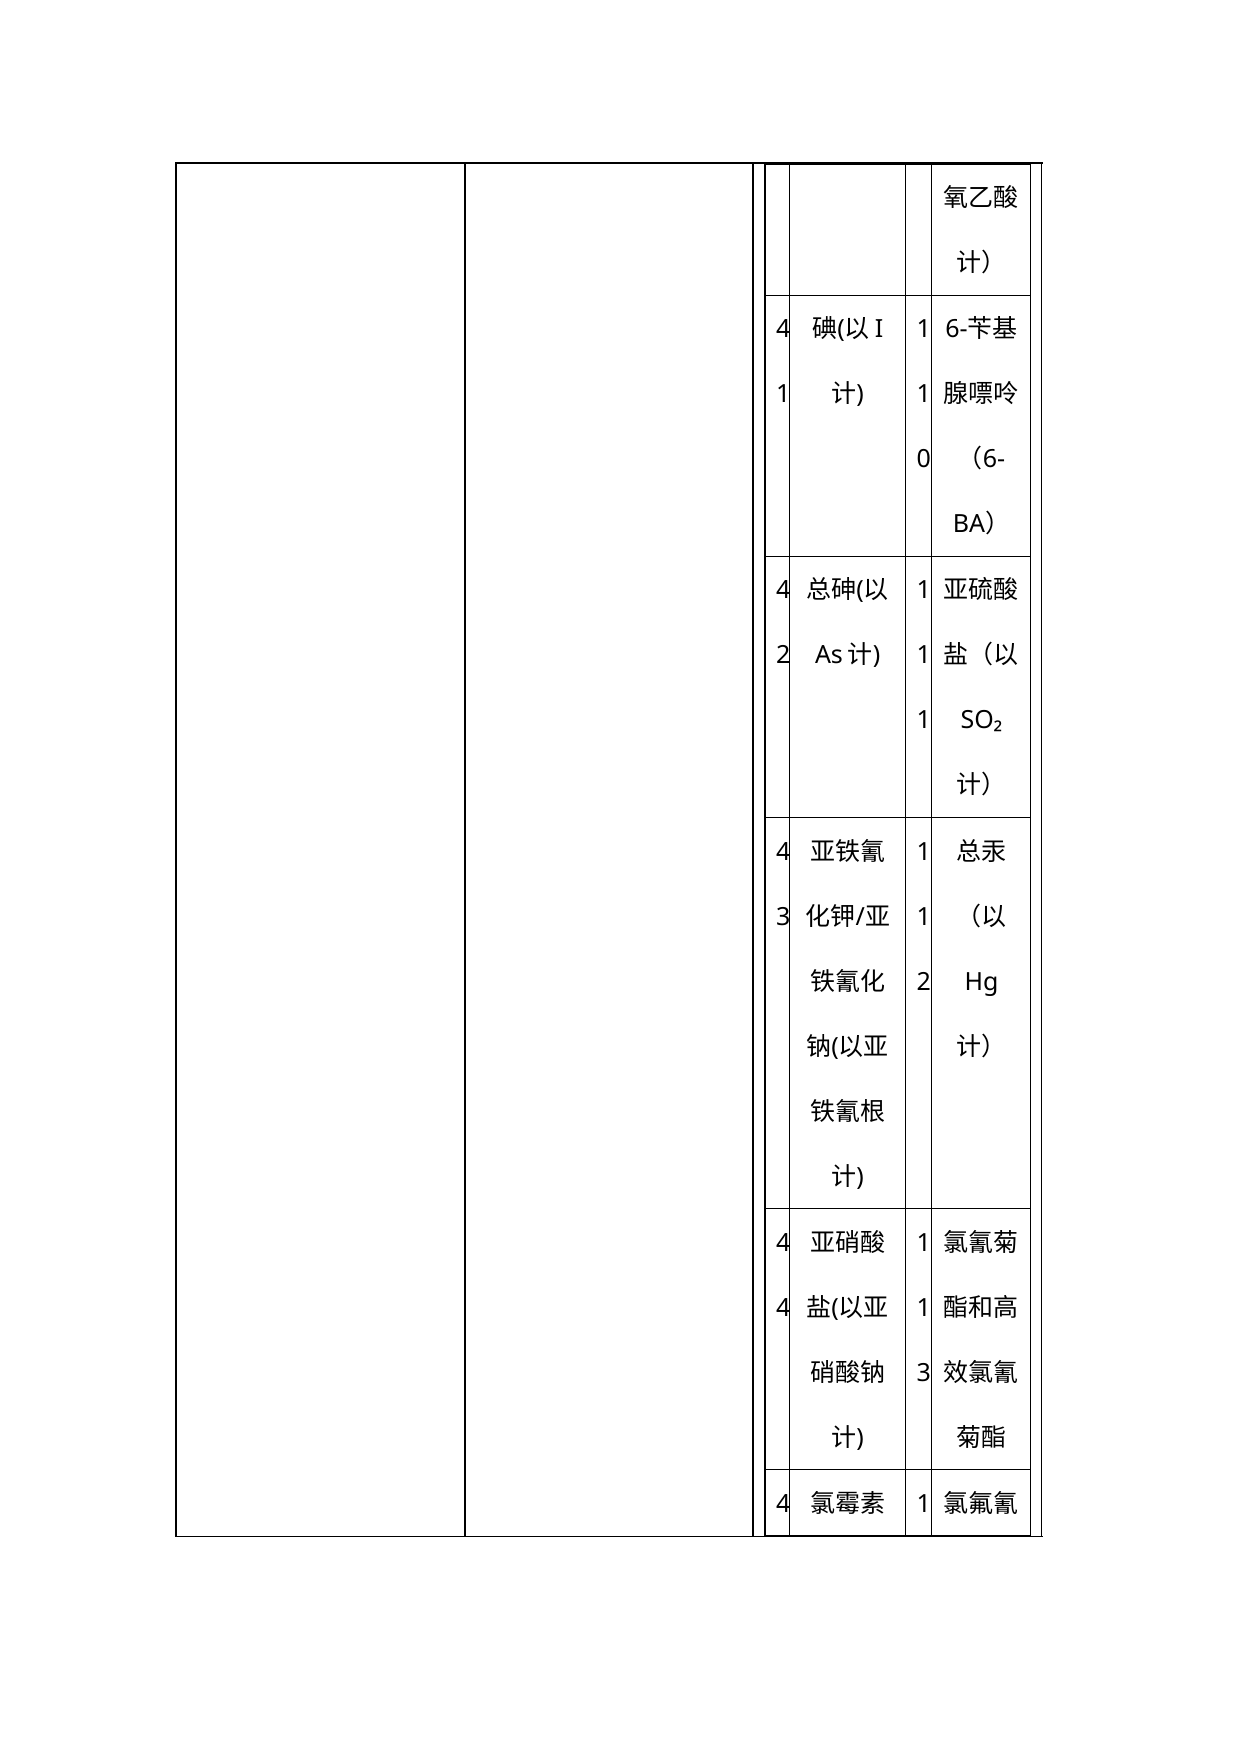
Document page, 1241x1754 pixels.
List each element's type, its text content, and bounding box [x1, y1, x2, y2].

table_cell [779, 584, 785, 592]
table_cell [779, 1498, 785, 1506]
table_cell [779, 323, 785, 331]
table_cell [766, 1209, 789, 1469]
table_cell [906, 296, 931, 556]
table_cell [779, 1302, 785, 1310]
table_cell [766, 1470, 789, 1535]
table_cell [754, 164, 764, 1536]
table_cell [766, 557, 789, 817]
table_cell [790, 165, 905, 295]
table_cell ★ [177, 164, 464, 1536]
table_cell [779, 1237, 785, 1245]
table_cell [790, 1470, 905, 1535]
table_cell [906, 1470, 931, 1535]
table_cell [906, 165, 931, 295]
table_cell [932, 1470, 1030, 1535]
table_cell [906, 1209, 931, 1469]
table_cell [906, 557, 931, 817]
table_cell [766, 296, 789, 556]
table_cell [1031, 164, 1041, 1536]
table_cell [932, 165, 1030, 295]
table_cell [932, 1209, 1030, 1469]
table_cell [790, 1209, 905, 1469]
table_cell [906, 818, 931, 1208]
table_cell 1 [466, 164, 752, 1536]
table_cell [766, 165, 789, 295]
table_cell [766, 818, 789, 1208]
